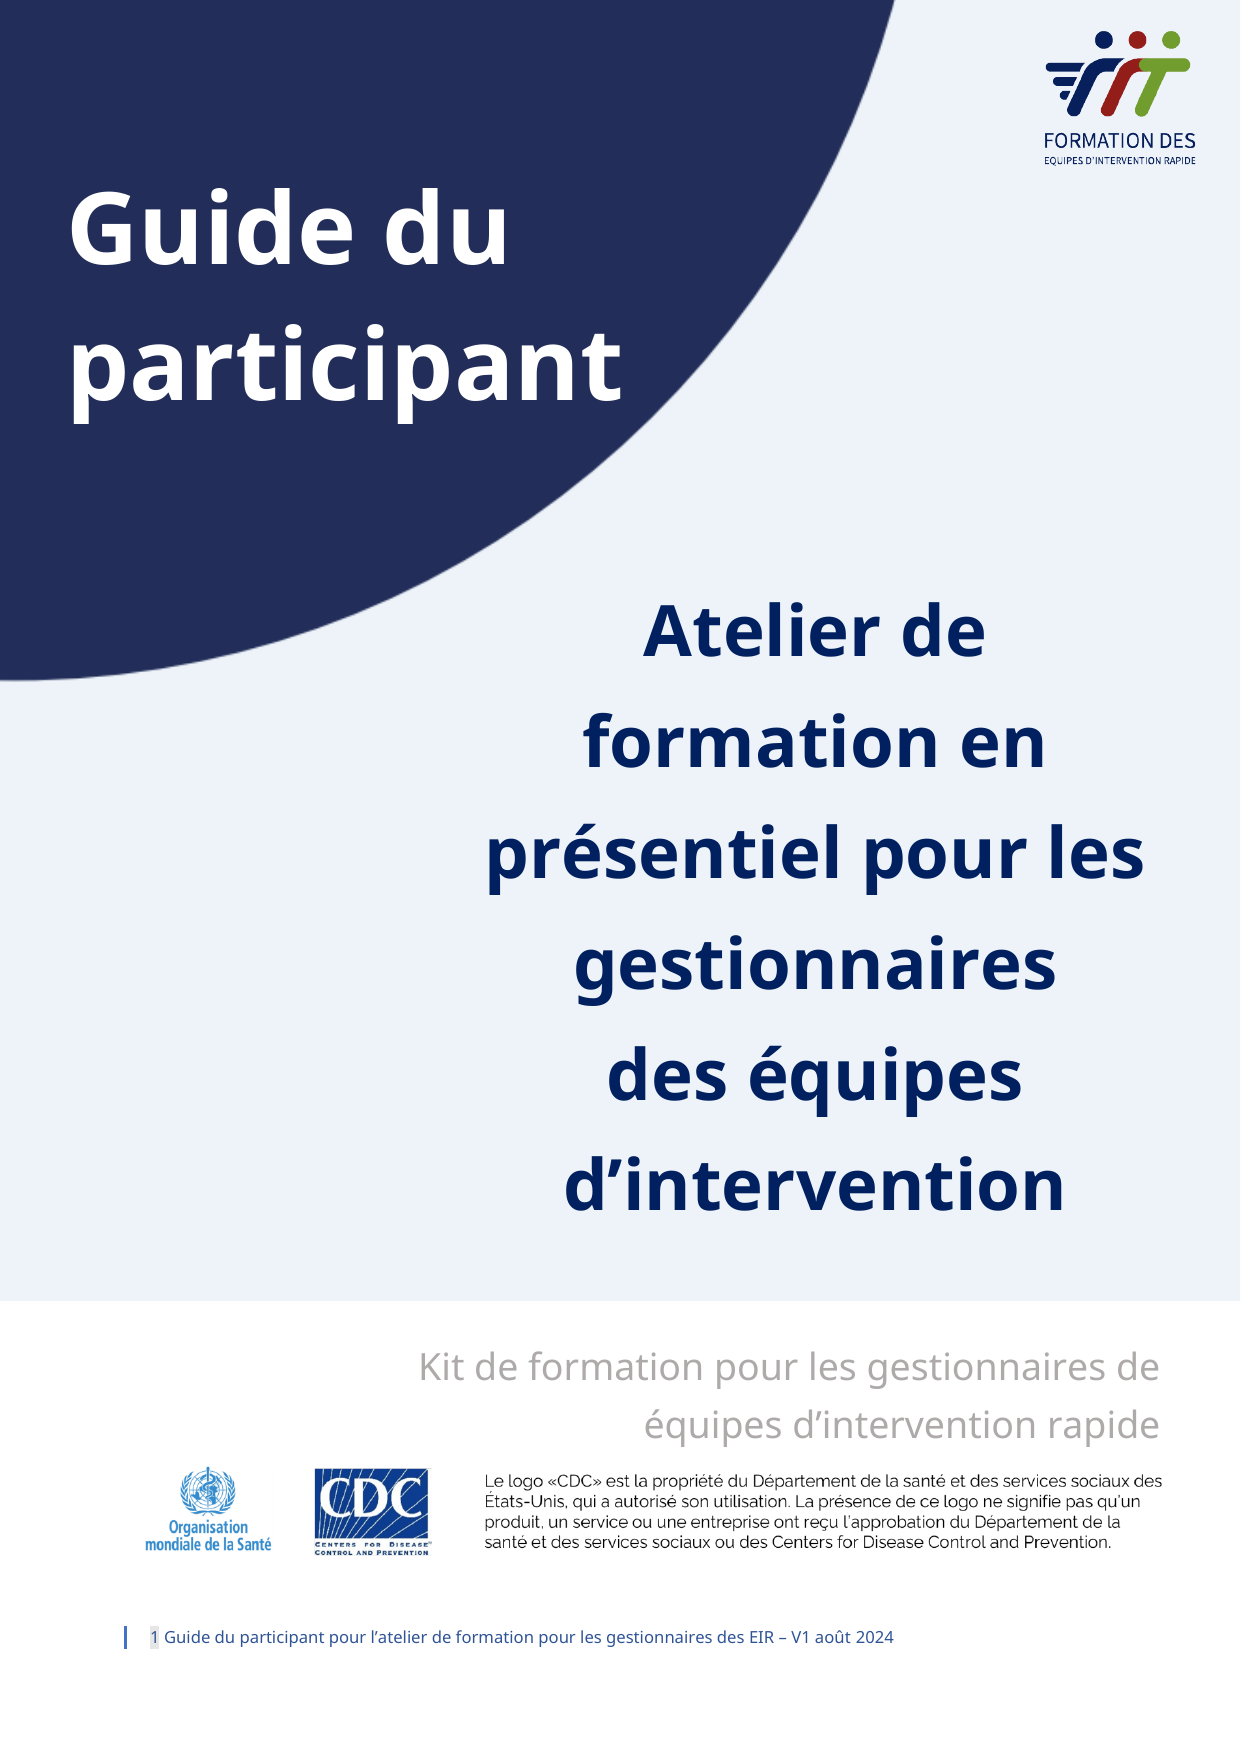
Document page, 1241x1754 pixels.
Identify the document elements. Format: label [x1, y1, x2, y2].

table_header [150, 181, 1195, 244]
picture [1045, 30, 1196, 166]
picture [144, 1464, 1177, 1562]
